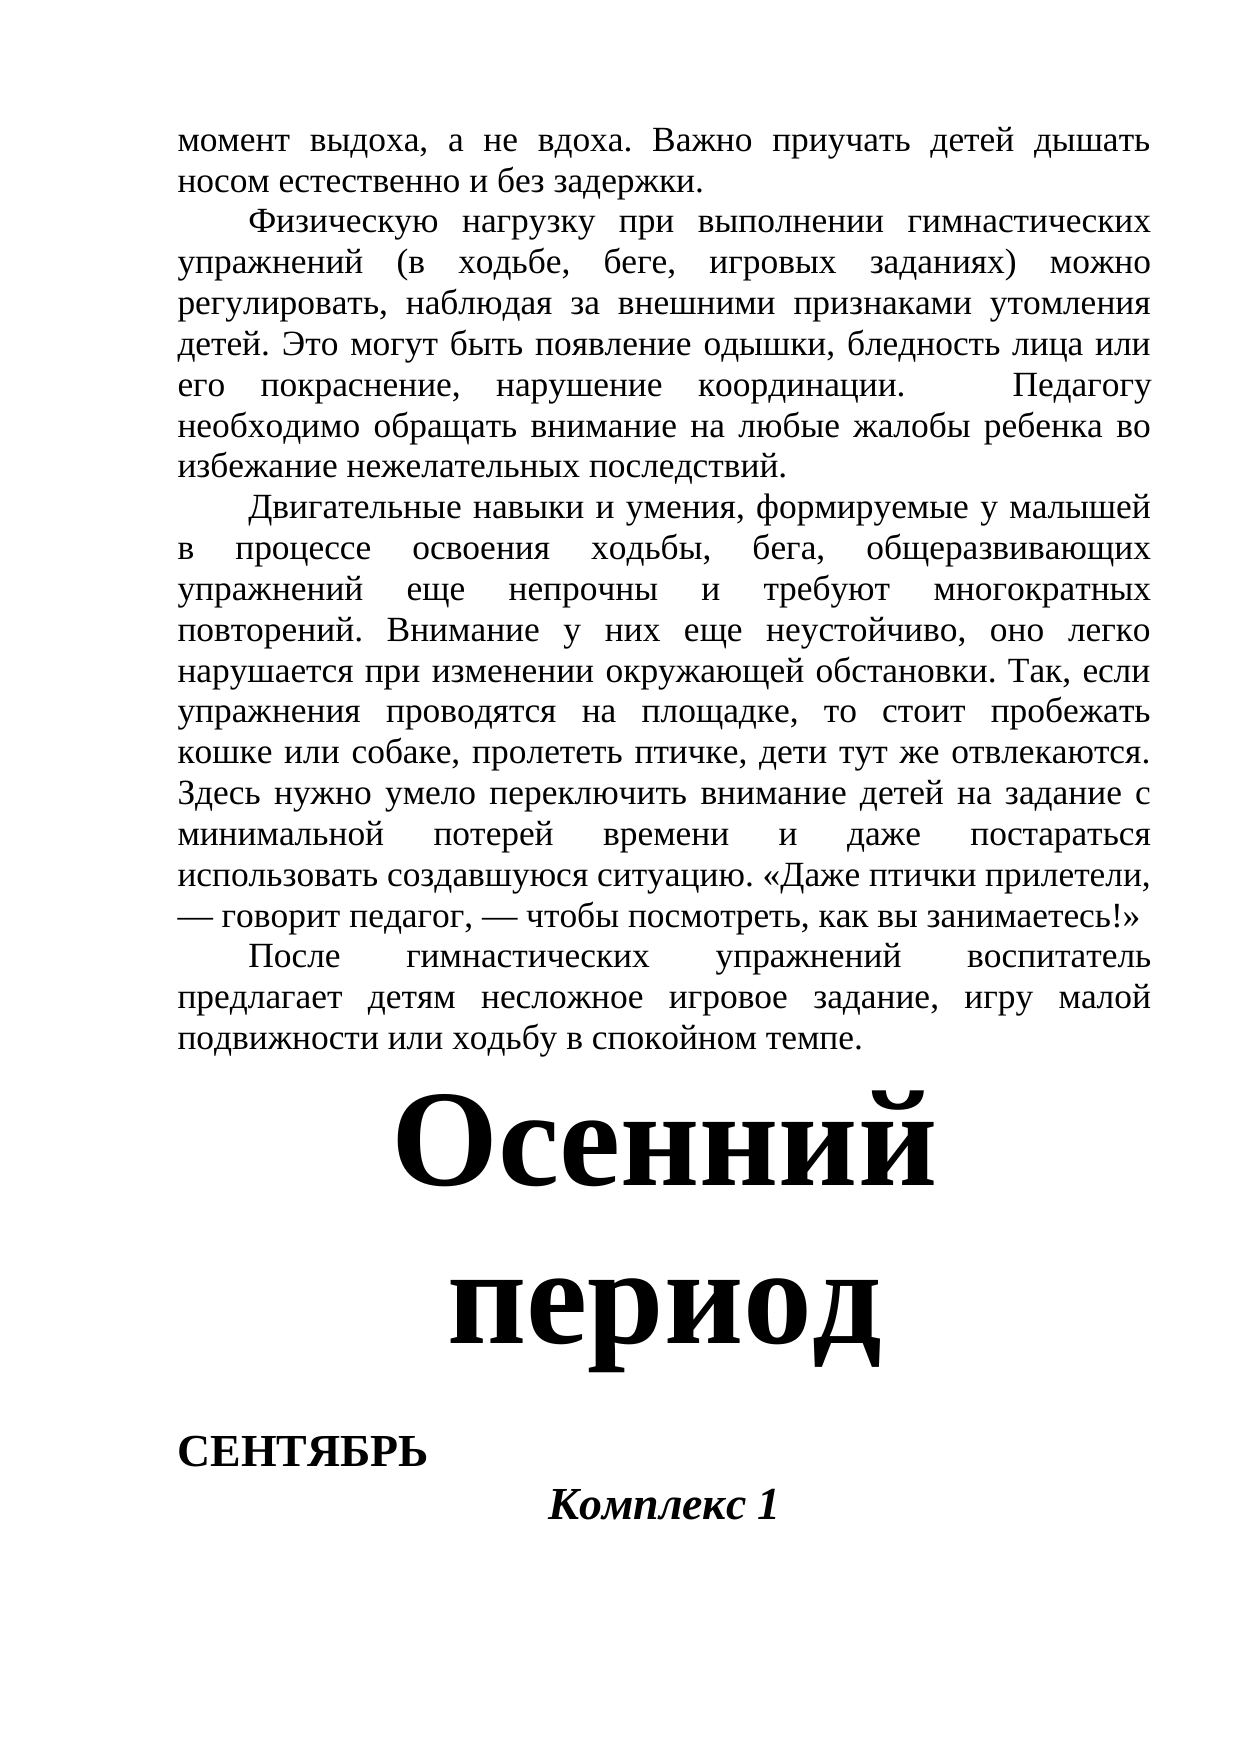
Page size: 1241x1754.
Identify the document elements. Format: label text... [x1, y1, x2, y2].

text Комплекс 1 [177, 1476, 1152, 1529]
text Осенний период [177, 1057, 1152, 1373]
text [177, 118, 1152, 200]
text После гимнастических упражнений воспитатель предлагает детям несложное игровое задание, игру малой подвижности или ходьбу в спокойном темпе. [177, 935, 1152, 1057]
text Физическую нагрузку при выполнении гимнастических упражнений (в ходьбе, беге, игровых заданиях) можно регулировать, наблюдая за внешними признаками утомления детей. Это могут быть появление одышки, бледность лица или его покраснение, нарушение координации. Педагогу необходимо обращать внимание на любые жалобы ребенка во избежание нежелательных последствий. [177, 200, 1152, 486]
text Двигательные навыки и умения, формируемые у малышей в процессе освоения ходьбы, бега, общеразвивающих упражнений еще непрочны и требуют многократных повторений. Внимание у них еще неустойчиво, оно легко нарушается при изменении окружающей обстановки. Так, если упражнения проводятся на площадке, то стоит пробежать кошке или собаке, пролететь птичке, дети тут же отвлекаются. Здесь нужно умело переключить внимание детей на задание с минимальной потерей времени и даже постараться использовать создавшуюся ситуацию. «Даже птички прилетели, — говорит педагог, — чтобы посмотреть, как вы занимаетесь!» [177, 486, 1152, 935]
text СЕНТЯБРЬ [177, 1424, 1152, 1476]
